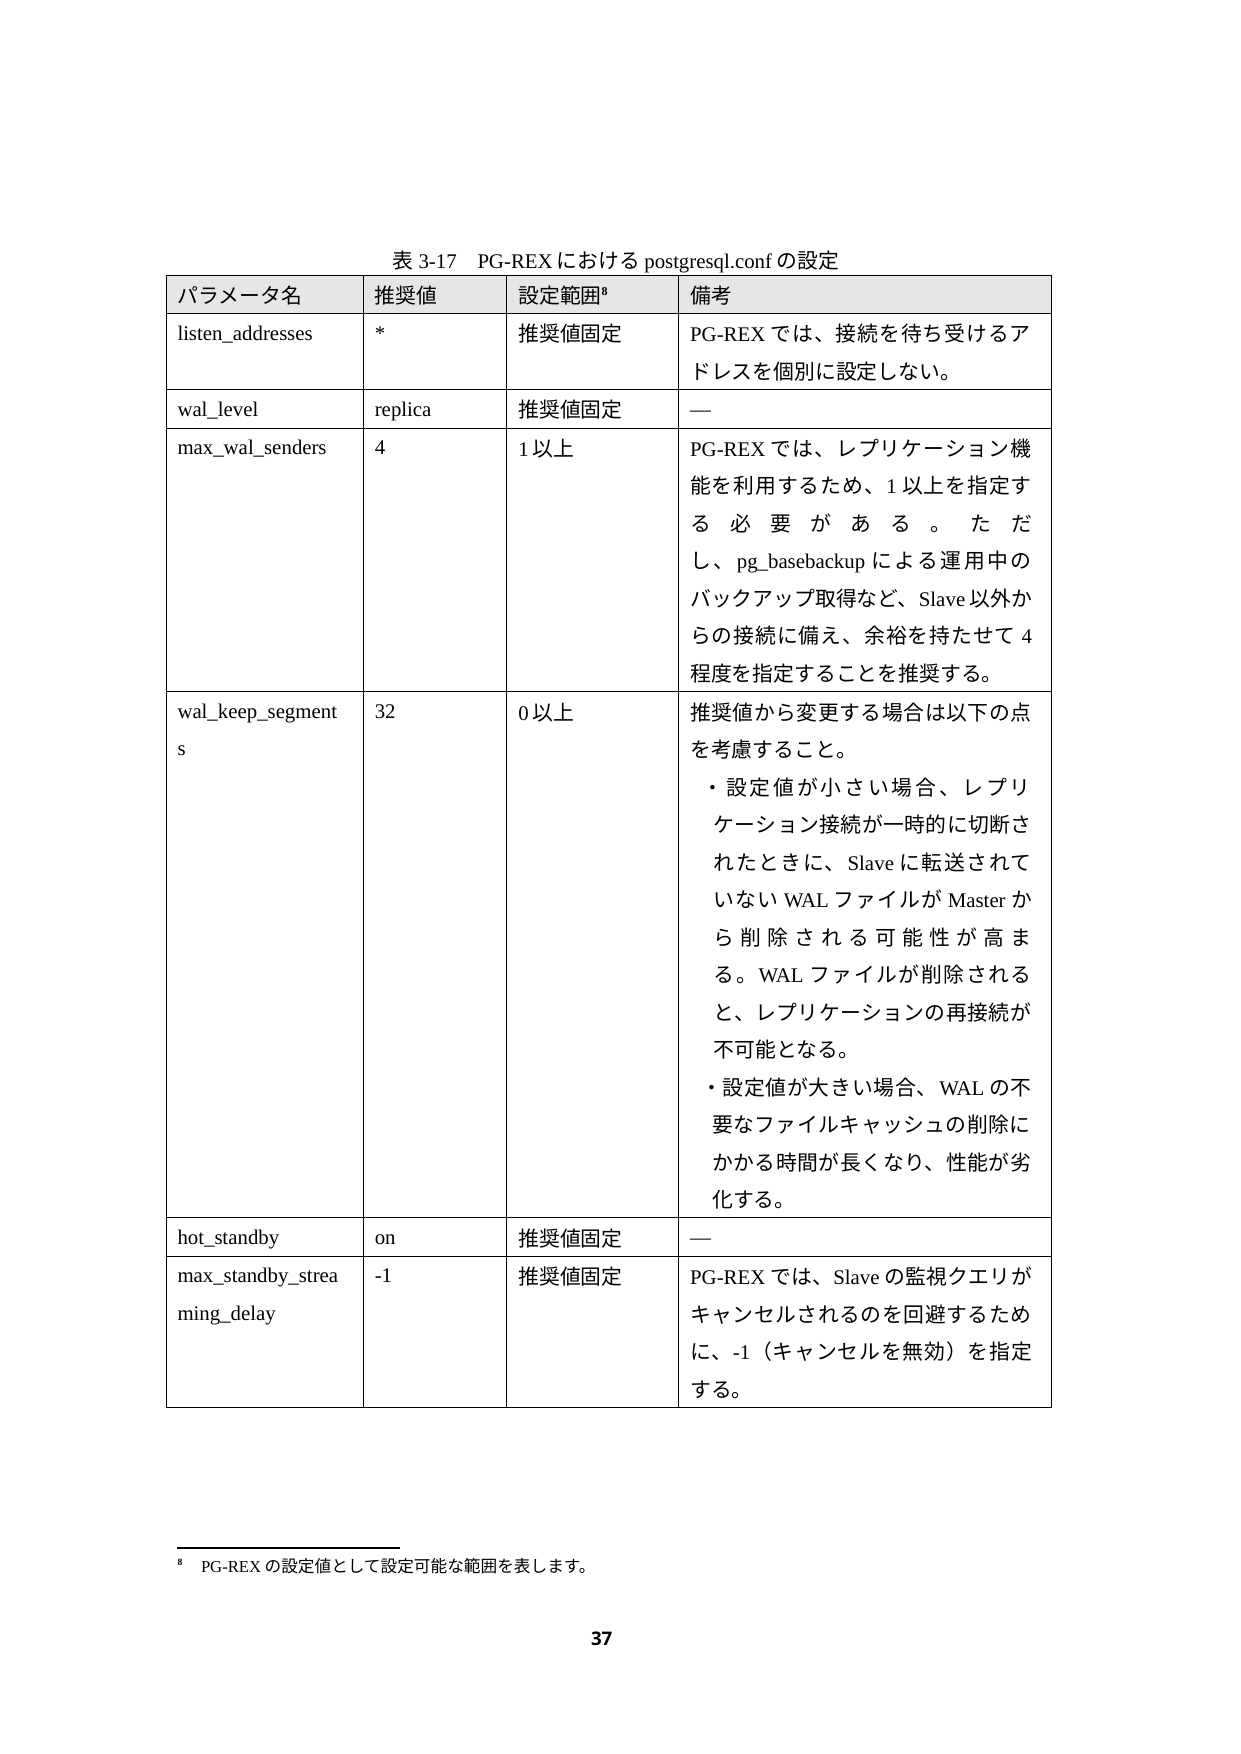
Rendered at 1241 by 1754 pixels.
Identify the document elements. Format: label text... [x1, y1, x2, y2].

table_cell 4 [364, 429, 506, 691]
table_cell 32 [364, 692, 506, 1217]
table_cell hot_standby [167, 1218, 363, 1256]
table_header 推奨値 [364, 276, 506, 313]
table_header 設定範囲 [507, 276, 678, 313]
table_cell 推奨値固定 [507, 314, 678, 389]
table_cell -1 [364, 1257, 506, 1407]
table_cell max_wal_senders [167, 429, 363, 691]
table_cell max_standby_streaming_delay [167, 1257, 363, 1407]
table_header パラメータ名 [167, 276, 363, 313]
table_cell 推奨値固定 [507, 390, 678, 428]
table_cell 推奨値固定 [507, 1257, 678, 1407]
table_cell replica [364, 390, 506, 428]
table_cell PG-REXでは、接続を待ち受けるアドレスを個別に設定しない。 [679, 314, 1051, 389]
table_cell ― [679, 1218, 1051, 1256]
table_cell 推奨値固定 [507, 1218, 678, 1256]
table_header 備考 [679, 276, 1051, 313]
table_cell PG-REXでは、Slaveの監視クエリがキャンセルされるのを回避するために、-1（キャンセルを無効）を指定する。 [679, 1257, 1051, 1407]
table_cell ― [679, 390, 1051, 428]
table_cell wal_level [167, 390, 363, 428]
table_cell wal_keep_segments [167, 692, 363, 1217]
table_cell 1以上 [507, 429, 678, 691]
table_cell 0以上 [507, 692, 678, 1217]
table_cell on [364, 1218, 506, 1256]
text 表 3-7 PG-REXにおけるpostgresql.confの設定 [177, 244, 1054, 274]
table_cell PG-REXでは、レプリケーション機能を利用するため、1以上を指定する必要がある。ただし、pg_basebackupによる運用中のバックアップ取得など、Slave以外からの接続に備え、余裕を持たせて4程度を指定することを推奨する。 [679, 429, 1051, 691]
table_cell 推奨値から変更する場合は以下の点を考慮すること。 ・設定値が小さい場合、レプリケーション接続が一時的に切断されたときに、Slaveに転送されていないWALファイルがMasterから削除される可能性が高まる。WALファイルが削除されると、レプリケーションの再接続が不可能となる。 ・設定値が大きい場合、WALの不要なファイルキャッシュの削除にかかる時間が長くなり、性能が劣化する。 [679, 692, 1051, 1217]
table_cell listen_addresses [167, 314, 363, 389]
table_cell * [364, 314, 506, 389]
